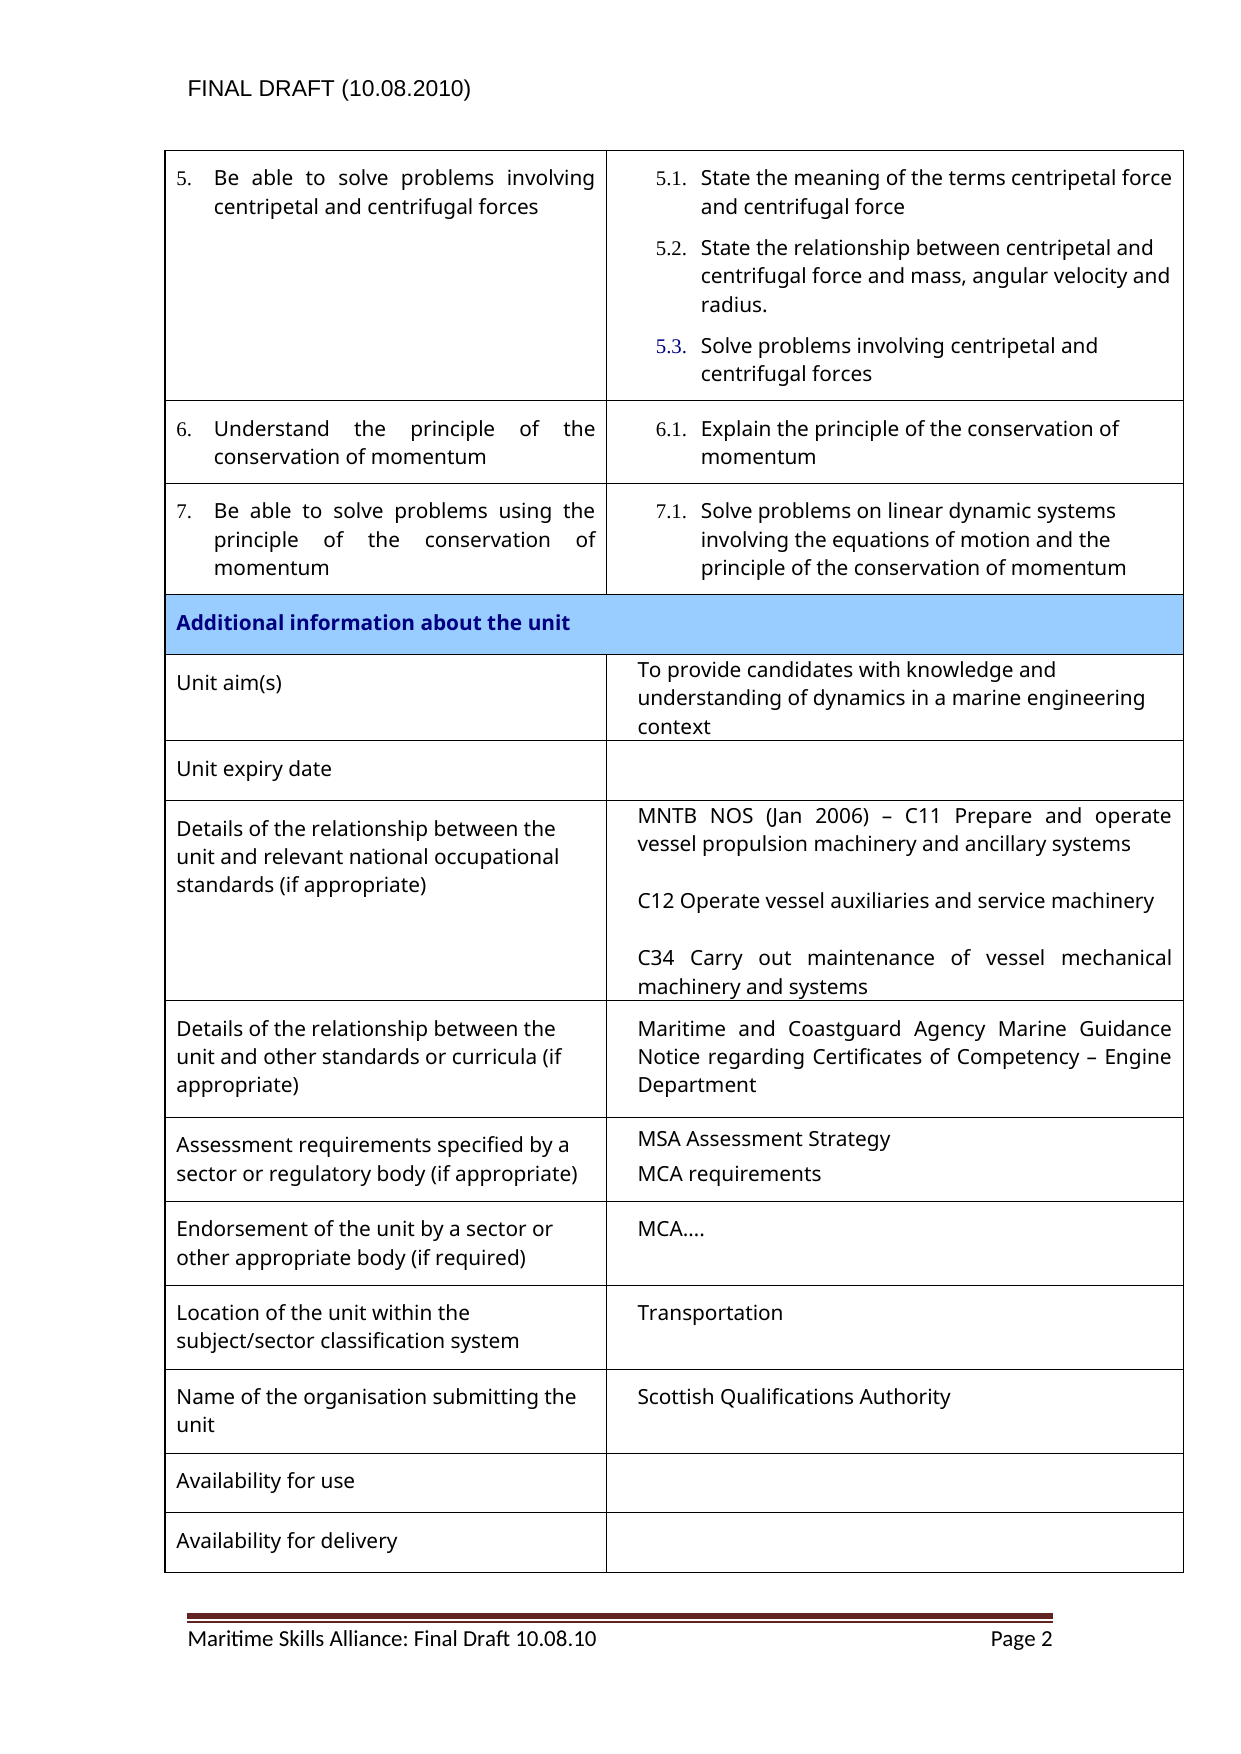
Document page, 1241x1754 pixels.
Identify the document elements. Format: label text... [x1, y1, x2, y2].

table_cell [607, 595, 1183, 654]
table_cell Assessment requirements specified by a sector or regulatory body (if appropriate) [166, 1118, 606, 1201]
table_cell [607, 1513, 1183, 1572]
table_cell State the meaning of the terms centripetal force and centrifugal force State the relationship between centripetal and centrifugal force and mass, angular velocity and radius. Solve problems involving centripetal and centrifugal forces [607, 151, 1183, 400]
table_cell Explain the principle of the conservation of momentum [607, 401, 1183, 483]
table_cell Transportation [607, 1286, 1183, 1369]
table_cell Unit aim(s) [166, 655, 606, 740]
table_cell Be able to solve problems using the principle of the conservation of momentum [166, 484, 606, 594]
table_cell Unit expiry date [166, 741, 606, 800]
table_cell Solve problems on linear dynamic systems involving the equations of motion and the principle of the conservation of momentum [607, 484, 1183, 594]
table_cell Details of the relationship between the unit and other standards or curricula (if appropriate) [166, 1001, 606, 1117]
table_cell MCA…. [607, 1202, 1183, 1285]
table_cell To provide candidates with knowledge and understanding of dynamics in a marine engineering context [607, 655, 1183, 740]
table_cell Availability for delivery [166, 1513, 606, 1572]
table_cell [607, 1454, 1183, 1512]
table_cell Location of the unit within the subject/sector classification system [166, 1286, 606, 1369]
table_cell Be able to solve problems involving centripetal and centrifugal forces [166, 151, 606, 400]
table_cell Additional information about the unit [166, 595, 607, 654]
table_cell Maritime and Coastguard Agency Marine Guidance Notice regarding Certificates of Competency – Engine Department [607, 1001, 1183, 1117]
table_cell Availability for use [166, 1454, 606, 1512]
table_cell Endorsement of the unit by a sector or other appropriate body (if required) [166, 1202, 606, 1285]
table_cell [607, 741, 1183, 800]
table_cell MNTB NOS (Jan 2006) – C11 Prepare and operate vessel propulsion machinery and ancillary systems C12 Operate vessel auxiliaries and service machinery C34 Carry out maintenance of vessel mechanical machinery and systems [607, 801, 1183, 1000]
table_cell Name of the organisation submitting the unit [166, 1370, 606, 1453]
table_cell MSA Assessment Strategy MCA requirements [607, 1118, 1183, 1201]
table_cell Details of the relationship between the unit and relevant national occupational standards (if appropriate) [166, 801, 606, 1000]
table_cell Scottish Qualifications Authority [607, 1370, 1183, 1453]
table_cell Understand the principle of the conservation of momentum [166, 401, 606, 483]
